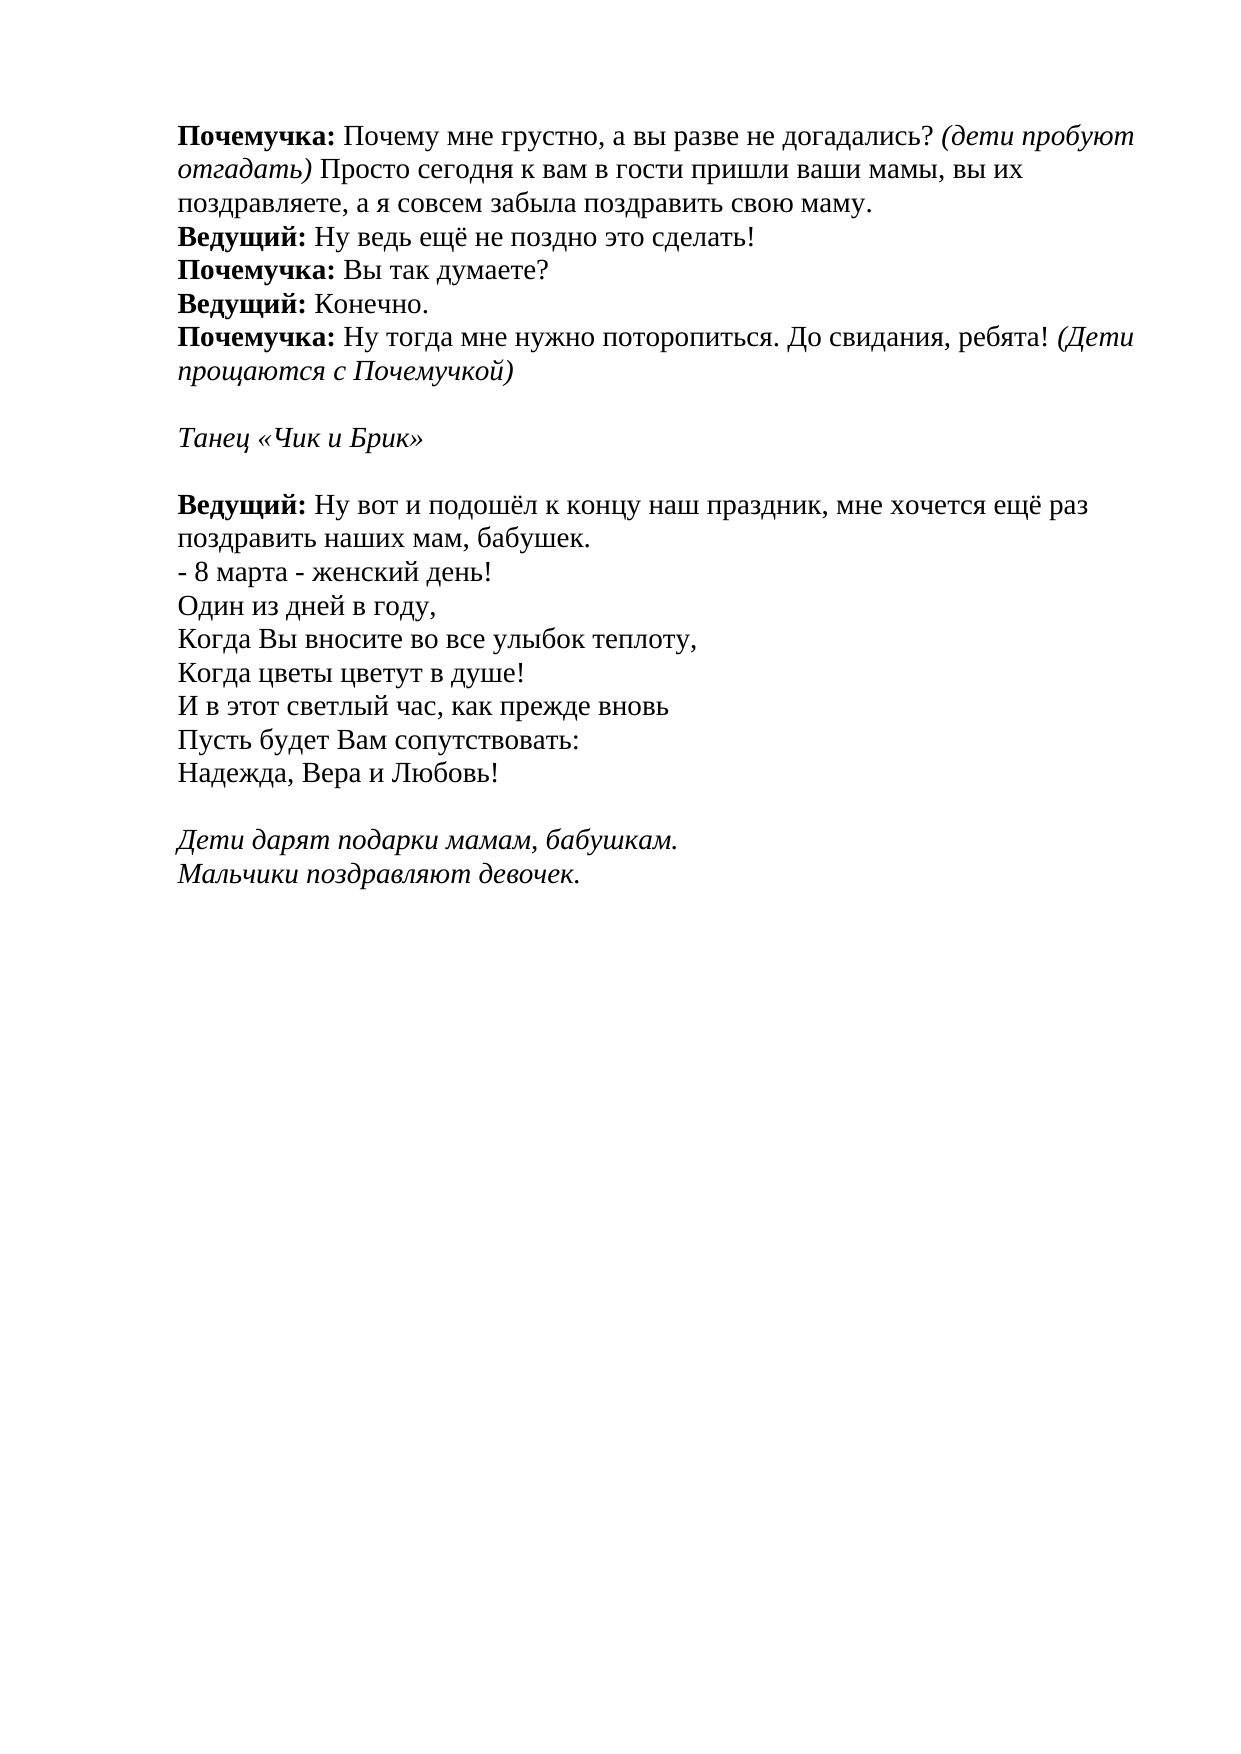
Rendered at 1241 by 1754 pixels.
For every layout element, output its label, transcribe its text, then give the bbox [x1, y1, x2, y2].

text Почемучка: Почему мне грустно, а вы разве не догадались? (дети пробуют отгадать) Просто сегодня к вам в гости пришли ваши мамы, вы их поздравляете, а я совсем забыла поздравить свою маму. [177, 118, 1152, 219]
text Дети дарят подарки мамам, бабушкам. [177, 822, 1152, 856]
text Надежда, Вера и Любовь! [177, 755, 1152, 789]
text Когда цветы цветут в душе! [177, 655, 1152, 688]
text Ведущий: Ну вот и подошёл к концу наш праздник, мне хочется ещё раз поздравить наших мам, бабушек. [177, 487, 1152, 554]
text Почемучка: Вы так думаете? [177, 252, 1152, 286]
text Когда Вы вносите во все улыбок теплоту, [177, 621, 1152, 655]
text Почемучка: Ну тогда мне нужно поторопиться. До свидания, ребята! (Дети прощаются с Почемучкой) [177, 319, 1152, 386]
text Танец «Чик и Брик» [177, 420, 1152, 453]
text И в этот светлый час, как прежде вновь [177, 688, 1152, 722]
text Пусть будет Вам сопутствовать: [177, 722, 1152, 755]
text Один из дней в году, [177, 588, 1152, 621]
text - 8 марта - женский день! [177, 554, 1152, 588]
text Мальчики поздравляют девочек. [177, 856, 1152, 889]
text Ведущий: Ну ведь ещё не поздно это сделать! [177, 219, 1152, 252]
text Ведущий: Конечно. [177, 286, 1152, 319]
